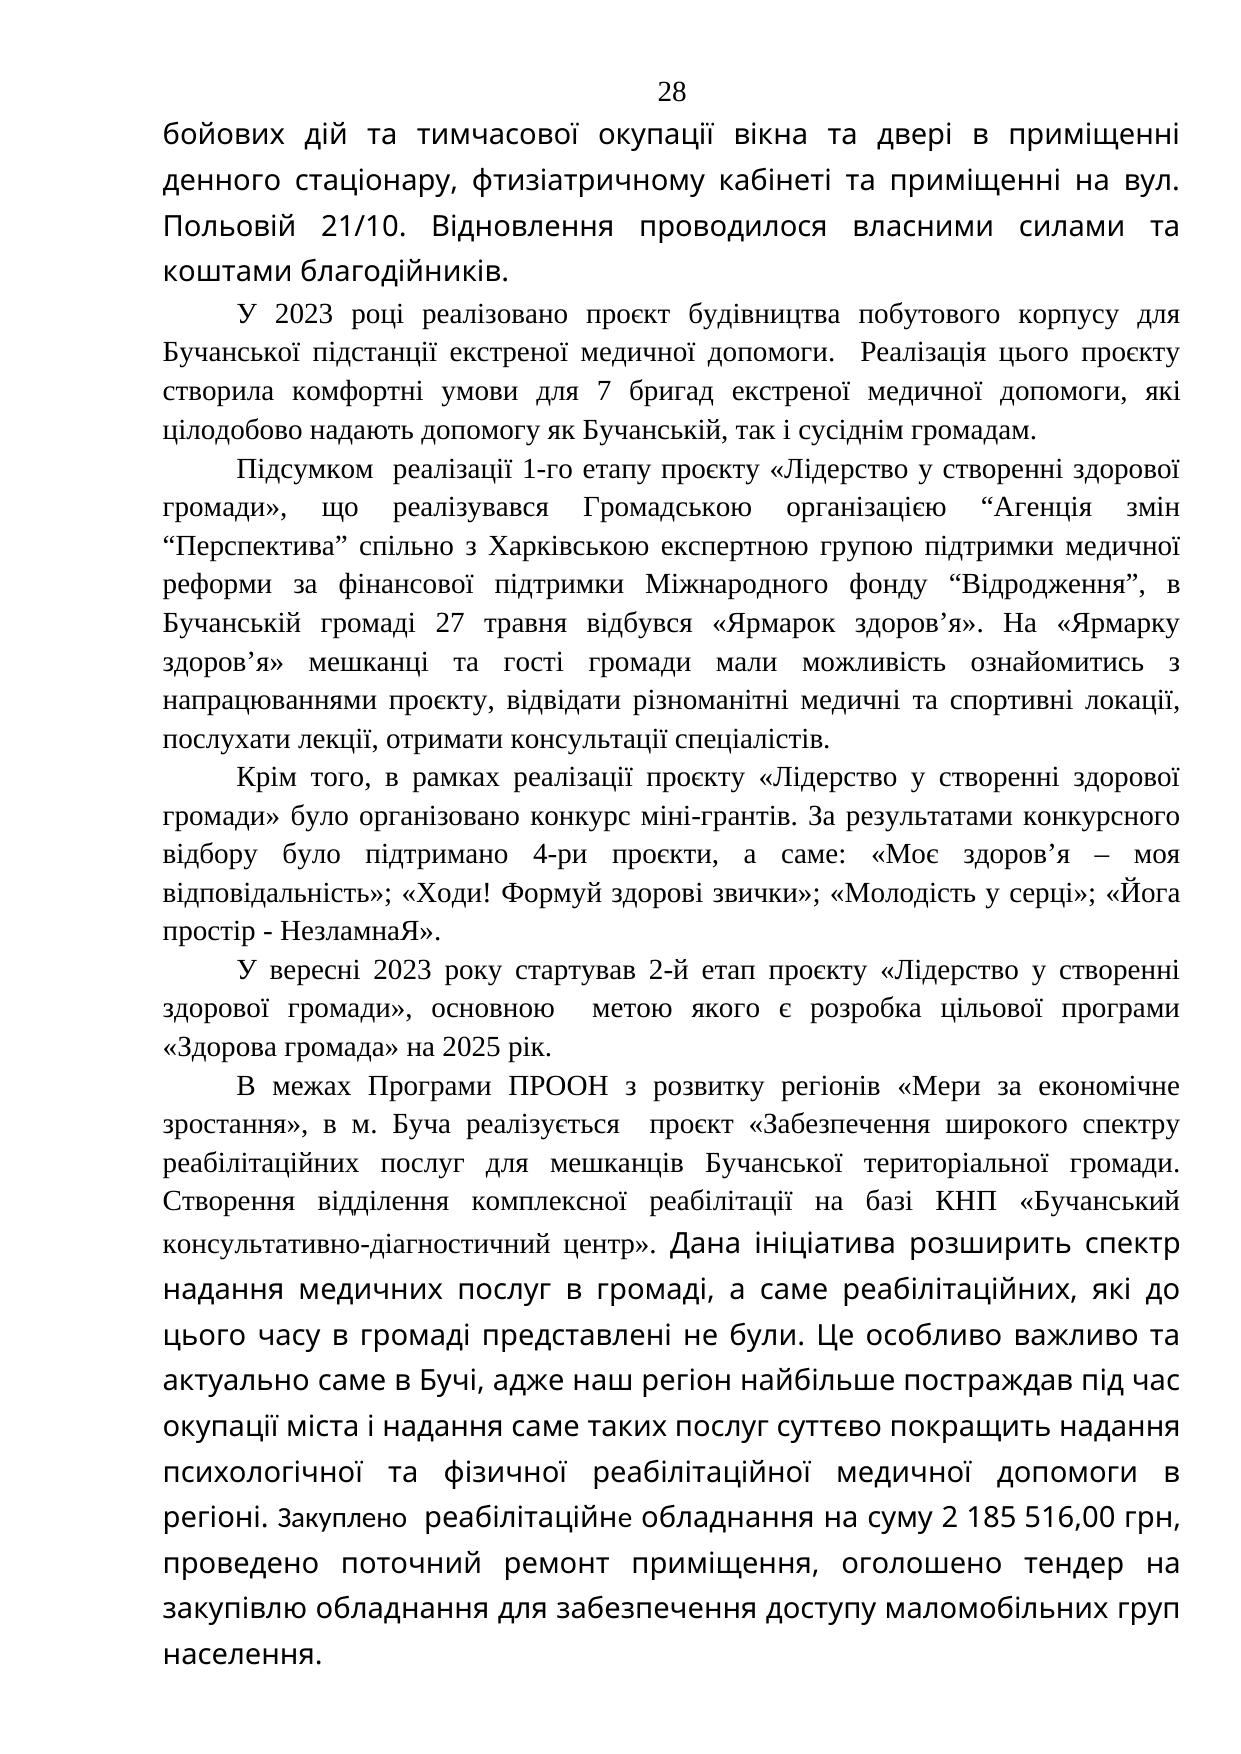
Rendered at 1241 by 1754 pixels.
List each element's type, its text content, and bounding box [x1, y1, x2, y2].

text У вересні 2023 року стартував 2-й етап проєкту «Лідерство у створенні здорової громади», основною метою якого є розробка цільової програми «Здорова громада» на 2025 рік. [162, 952, 1181, 1063]
text Крім того, в рамках реалізації проєкту «Лідерство у створенні здорової громади» було організовано конкурс міні-грантів. За результатами конкурсного відбору було підтримано 4-ри проєкти, а саме: «Моє здоров’я – моя відповідальність»; «Ходи! Формуй здорові звички»; «Молодість у серці»; «Йога простір - НезламнаЯ». [162, 759, 1181, 947]
text Підсумком реалізації 1-го етапу проєкту «Лідерство у створенні здорової громади», що реалізувався Громадською організацією “Агенція змін “Перспектива” спільно з Харківською експертною групою підтримки медичної реформи за фінансової підтримки Міжнародного фонду “Відродження”, в Бучанській громаді 27 травня відбувся «Ярмарок здоров’я». На «Ярмарку здоров’я» мешканці та гості громади мали можливість ознайомитись з напрацюваннями проєкту, відвідати різноманітні медичні та спортивні локації, послухати лекції, отримати консультації спеціалістів. [162, 451, 1181, 754]
text В межах Програми ПРООН з розвитку регіонів «Мери за економічне зростання», в м. Буча реалізується проєкт «Забезпечення широкого спектру реабілітаційних послуг для мешканців Бучанської територіальної громади. Створення відділення комплексної реабілітації на базі КНП «Бучанський консультативно-діагностичний центр». Дана ініціатива розширить спектр надання медичних послуг в громаді, а саме реабілітаційних, які до цього часу в громаді представлені не були. Це особливо важливо та актуально саме в Бучі, адже наш регіон найбільше постраждав під час окупації міста і надання саме таких послуг суттєво покращить надання психологічної та фізичної реабілітаційної медичної допомоги в регіоні. Закуплено реабілітаційне обладнання на суму 2 185 516,00 грн, проведено поточний ремонт приміщення, оголошено тендер на закупівлю обладнання для забезпечення доступу маломобільних груп населення. [162, 1068, 1181, 1673]
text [162, 113, 1181, 290]
text У 2023 році реалізовано проєкт будівництва побутового корпусу для Бучанської підстанції екстреної медичної допомоги. Реалізація цього проєкту створила комфортні умови для 7 бригад екстреної медичної допомоги, які цілодобово надають допомогу як Бучанській, так і сусіднім громадам. [162, 296, 1181, 446]
